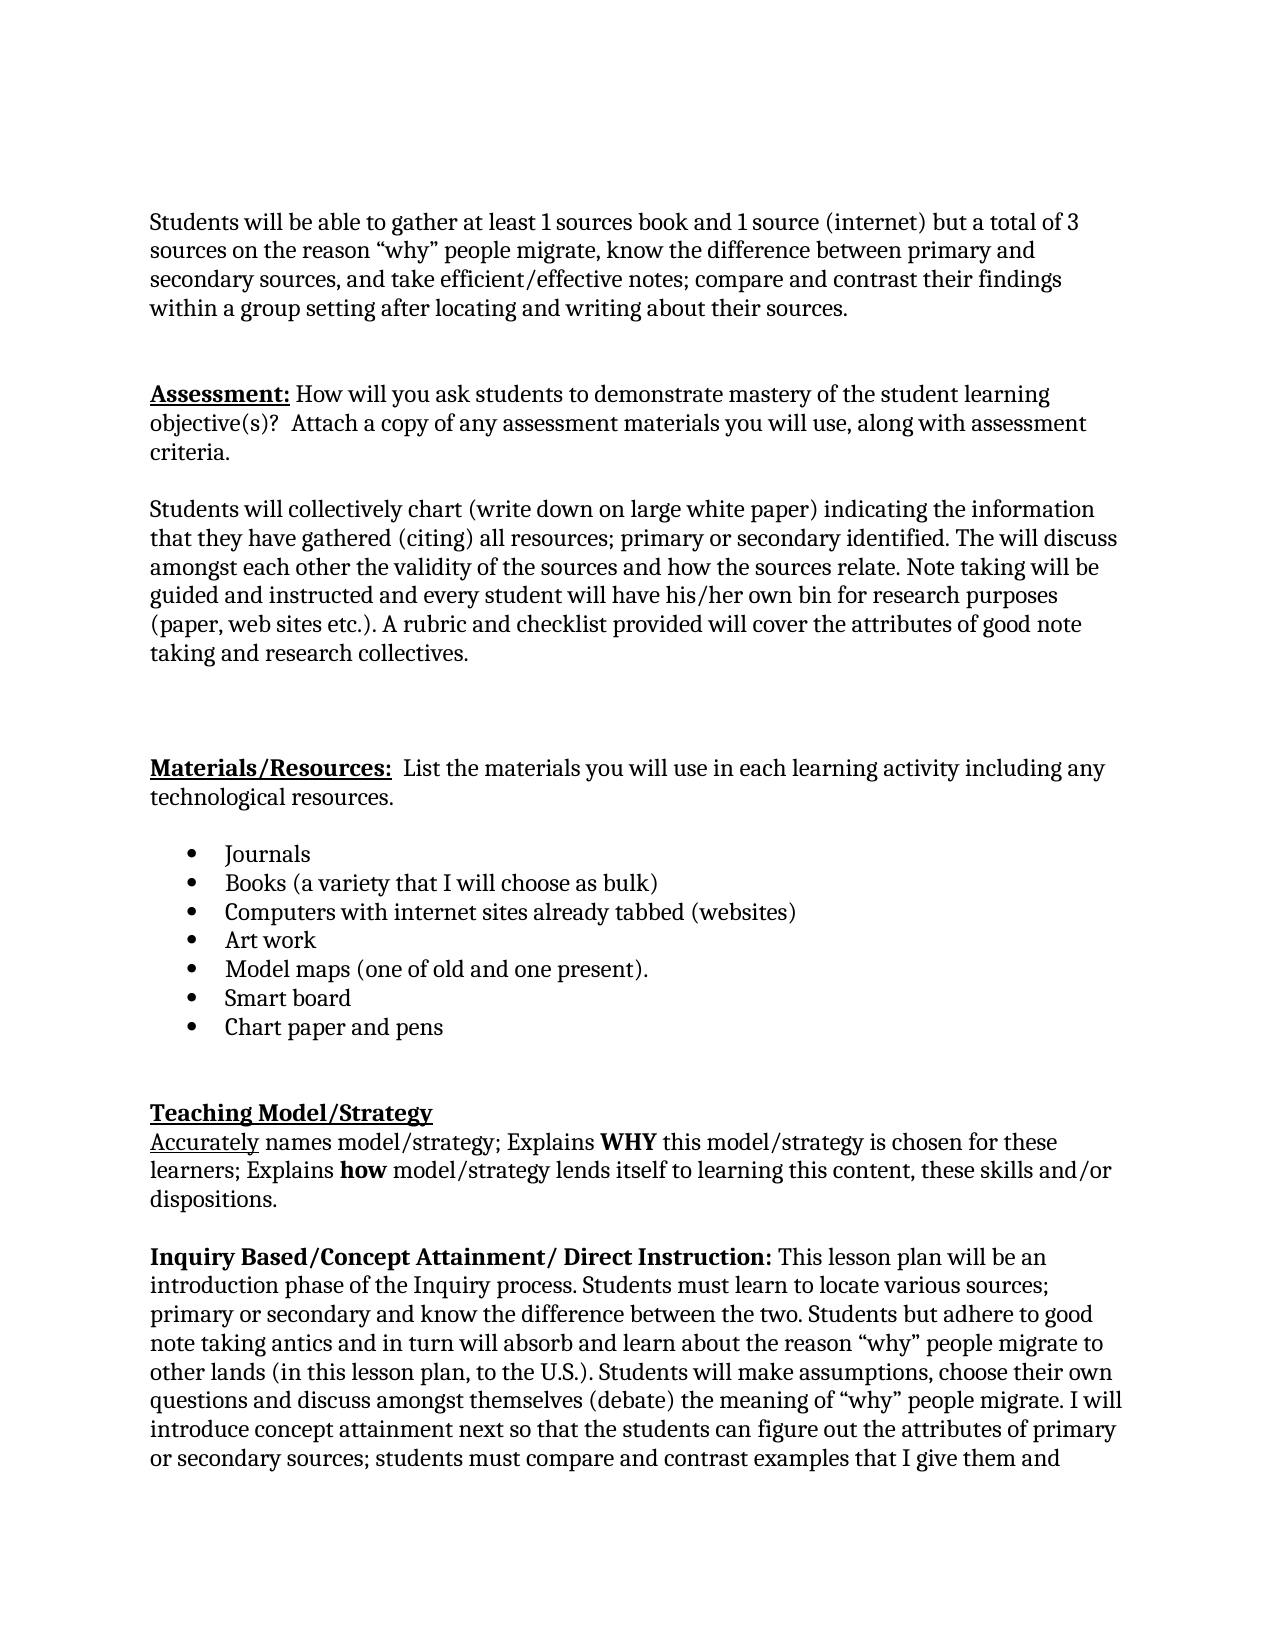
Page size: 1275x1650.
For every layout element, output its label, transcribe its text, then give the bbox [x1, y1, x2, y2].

list Chart paper and pens [187, 1012, 1125, 1041]
list Books (a variety that I will choose as bulk) [187, 869, 1125, 897]
text Teaching Model/Strategy [150, 1099, 1125, 1127]
text Students will be able to gather at least 1 sources book and 1 source (internet) but a total of 3 sources on the reason “why” people migrate, know the difference between primary and secondary sources, and take efficient/effective notes; compare and contrast their findings within a group setting after locating and writing about their sources. [150, 207, 1125, 322]
text Materials/Resources: List the materials you will use in each learning activity including any technological resources. [150, 754, 1125, 811]
text Assessment: How will you ask students to demonstrate mastery of the student learning objective(s)? Attach a copy of any assessment materials you will use, along with assessment criteria. [150, 380, 1125, 466]
list Model maps (one of old and one present). [187, 955, 1125, 984]
list Journals [187, 840, 1125, 869]
list Art work [187, 926, 1125, 955]
list Smart board [187, 984, 1125, 1012]
text Accurately names model/strategy; Explains WHY this model/strategy is chosen for these learners; Explains how model/strategy lends itself to learning this content, these skills and/or dispositions. [150, 1127, 1125, 1214]
text Students will collectively chart (write down on large white paper) indicating the information that they have gathered (citing) all resources; primary or secondary identified. The will discuss amongst each other the validity of the sources and how the sources relate. Note taking will be guided and instructed and every student will have his/her own bin for research purposes (paper, web sites etc.). A rubric and checklist provided will cover the attributes of good note taking and research collectives. [150, 495, 1125, 667]
list Computers with internet sites already tabbed (websites) [187, 897, 1125, 926]
